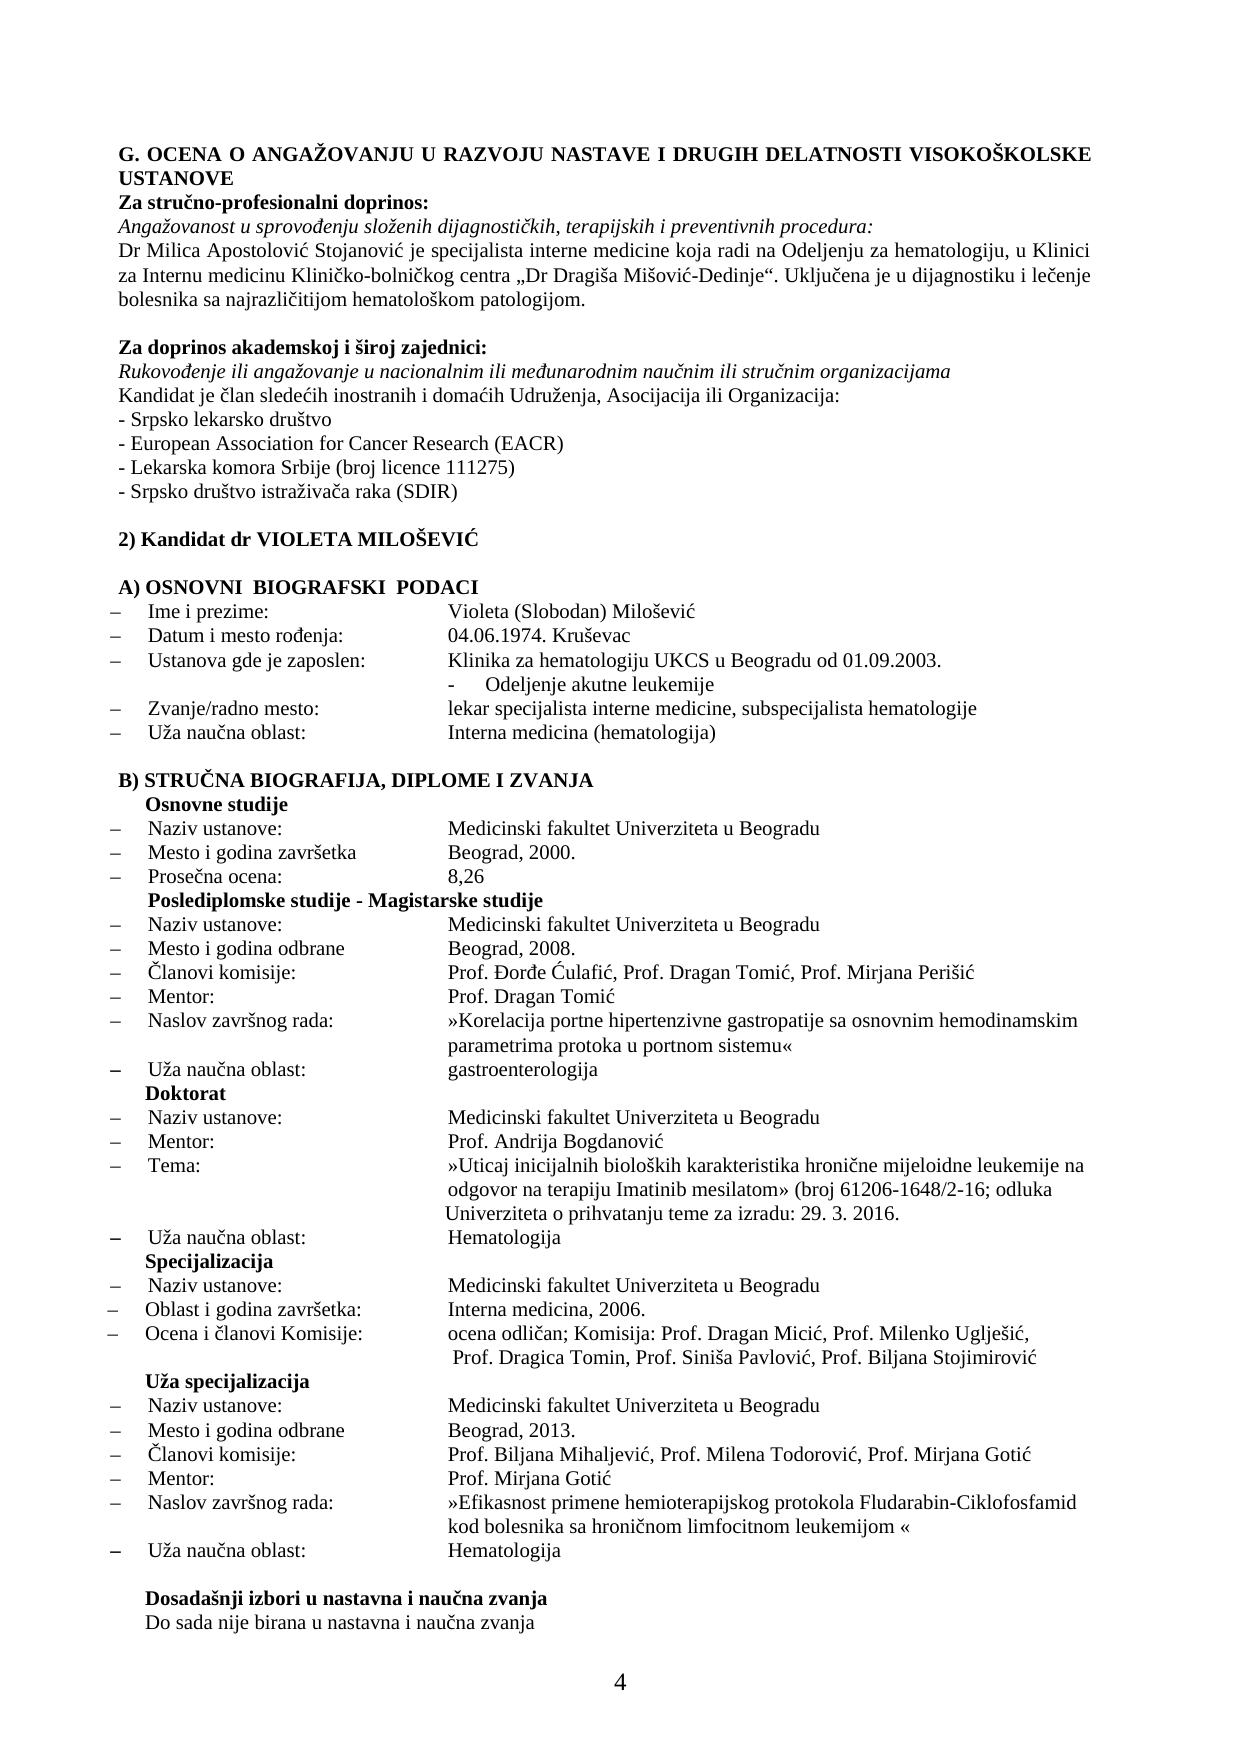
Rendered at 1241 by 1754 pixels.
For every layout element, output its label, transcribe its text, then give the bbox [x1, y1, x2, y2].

text Dr Milica Apostolović Stojanović je specijalista interne medicine koja radi na Odeljenju za hematologiju, u Klinici za Internu medicinu Kliničko-bolničkog centra „Dr Dragiša Mišović-Dedinje“. Uključena je u dijagnostiku i lečenje bolesnika sa najrazličitijom hematološkom patologijom. [118, 238, 1092, 311]
text Za doprinos akademskoj i široj zajednici: [118, 335, 1092, 359]
text 2) Kandidat dr VIOLETA MILOŠEVIĆ [118, 527, 1092, 551]
list Članovi komisije: Prof. Biljana Mihaljević, Prof. Milena Todorović, Prof. Mirjana Gotić [110, 1442, 1092, 1466]
list Naziv ustanove: Medicinski fakultet Univerziteta u Beogradu [110, 912, 1092, 936]
text Za stručno-profesionalni doprinos: [118, 190, 1092, 214]
list Mentor: Prof. Dragan Tomić [110, 984, 1092, 1008]
list Mesto i godina odbrane Beograd, 2008. [110, 936, 1092, 960]
list parametrima protoka u portnom sistemu« [373, 1032, 1092, 1057]
list Datum i mesto rođenja: 04.06.1974. Kruševac [110, 623, 1092, 647]
text B) STRUČNA BIOGRAFIJA, DIPLOME I ZVANJA [118, 768, 1092, 792]
list Univerziteta o prihvatanju teme za izradu: 29. 3. 2016. [148, 1201, 1092, 1225]
text Do sada nije birana u nastavna i naučna zvanja [145, 1610, 1092, 1634]
list Naziv ustanove: Medicinski fakultet Univerziteta u Beogradu [110, 816, 1092, 840]
list Tema: »Uticaj inicijalnih bioloških karakteristika hronične mijeloidne leukemije na [110, 1153, 1092, 1177]
list Ime i prezime: Violeta (Slobodan) Milošević [110, 599, 1092, 623]
text Doktorat [145, 1081, 1092, 1105]
text - European Association for Cancer Research (EACR) [118, 431, 1092, 455]
list Naziv ustanove: Medicinski fakultet Univerziteta u Beogradu [110, 1105, 1092, 1129]
list Ocena i članovi Komisije: ocena odličan; Komisija: Prof. Dragan Micić, Prof. Milenko Uglješić, [107, 1321, 1092, 1345]
list Oblast i godina završetka: Interna medicina, 2006. [107, 1297, 1092, 1321]
text - Srpsko društvo istraživača raka (SDIR) [118, 479, 1092, 503]
text - Srpsko lekarsko društvo [118, 407, 1092, 431]
list Uža naučna oblast: Hematologija [110, 1225, 1092, 1249]
list Naslov završnog rada: »Korelacija portne hipertenzivne gastropatije sa osnovnim hemodinamskim [110, 1008, 1092, 1032]
list Ustanova gde je zaposlen: Klinika za hematologiju UKCS u Beogradu od 01.09.2003. [110, 647, 1092, 672]
list Mentor: Prof. Mirjana Gotić [110, 1466, 1092, 1490]
text Kandidat je član sledećih inostranih i domaćih Udruženja, Asocijacija ili Organizacija: [118, 383, 1092, 407]
list Uža naučna oblast: Hematologija [110, 1538, 1092, 1562]
text Angažovanost u sprovođenju složenih dijagnostičkih, terapijskih i preventivnih procedura: [118, 214, 1092, 238]
list Mesto i godina završetka Beograd, 2000. [110, 840, 1092, 864]
text Rukovođenje ili angažovanje u nacionalnim ili međunarodnim naučnim ili stručnim organizacijama [118, 359, 1092, 383]
list Poslediplomske studije - Magistarske studije [148, 888, 1092, 912]
text G. OCENA O ANGAŽOVANJU U RAZVOJU NASTAVE I DRUGIH DELATNOSTI VISOKOŠKOLSKE USTANOVE [118, 142, 1092, 190]
text Dosadašnji izbori u nastavna i naučna zvanja [145, 1586, 1092, 1610]
text Uža specijalizacija [145, 1369, 1092, 1393]
list odgovor na terapiju Imatinib mesilatom» (broj 61206-1648/2-16; odluka [148, 1177, 1092, 1201]
text Specijalizacija [145, 1249, 1092, 1273]
list Mentor: Prof. Andrija Bogdanović [110, 1129, 1092, 1153]
list kod bolesnika sa hroničnom limfocitnom leukemijom « [373, 1514, 1092, 1538]
list Naziv ustanove: Medicinski fakultet Univerziteta u Beogradu [110, 1393, 1092, 1417]
list Mesto i godina odbrane Beograd, 2013. [110, 1417, 1092, 1442]
text A) OSNOVNI BIOGRAFSKI PODACI [118, 575, 1092, 599]
list Uža naučna oblast: gastroenterologija [110, 1057, 1092, 1081]
list Naziv ustanove: Medicinski fakultet Univerziteta u Beogradu [110, 1273, 1092, 1297]
list Uža naučna oblast: Interna medicina (hematologija) [110, 720, 1092, 744]
list Prosečna ocena: 8,26 [110, 864, 1092, 888]
text Osnovne studije [103, 792, 1092, 816]
list Zvanje/radno mesto: lekar specijalista interne medicine, subspecijalista hematologije [110, 696, 1092, 720]
text Prof. Dragica Tomin, Prof. Siniša Pavlović, Prof. Biljana Stojimirović [145, 1345, 1092, 1369]
list Naslov završnog rada: »Efikasnost primene hemioterapijskog protokola Fludarabin-Ciklofosfamid [110, 1490, 1092, 1514]
text - Lekarska komora Srbije (broj licence 111275) [118, 455, 1092, 479]
list Članovi komisije: Prof. Đorđe Ćulafić, Prof. Dragan Tomić, Prof. Mirjana Perišić [110, 960, 1092, 984]
list Odeljenje akutne leukemije [448, 672, 1092, 696]
